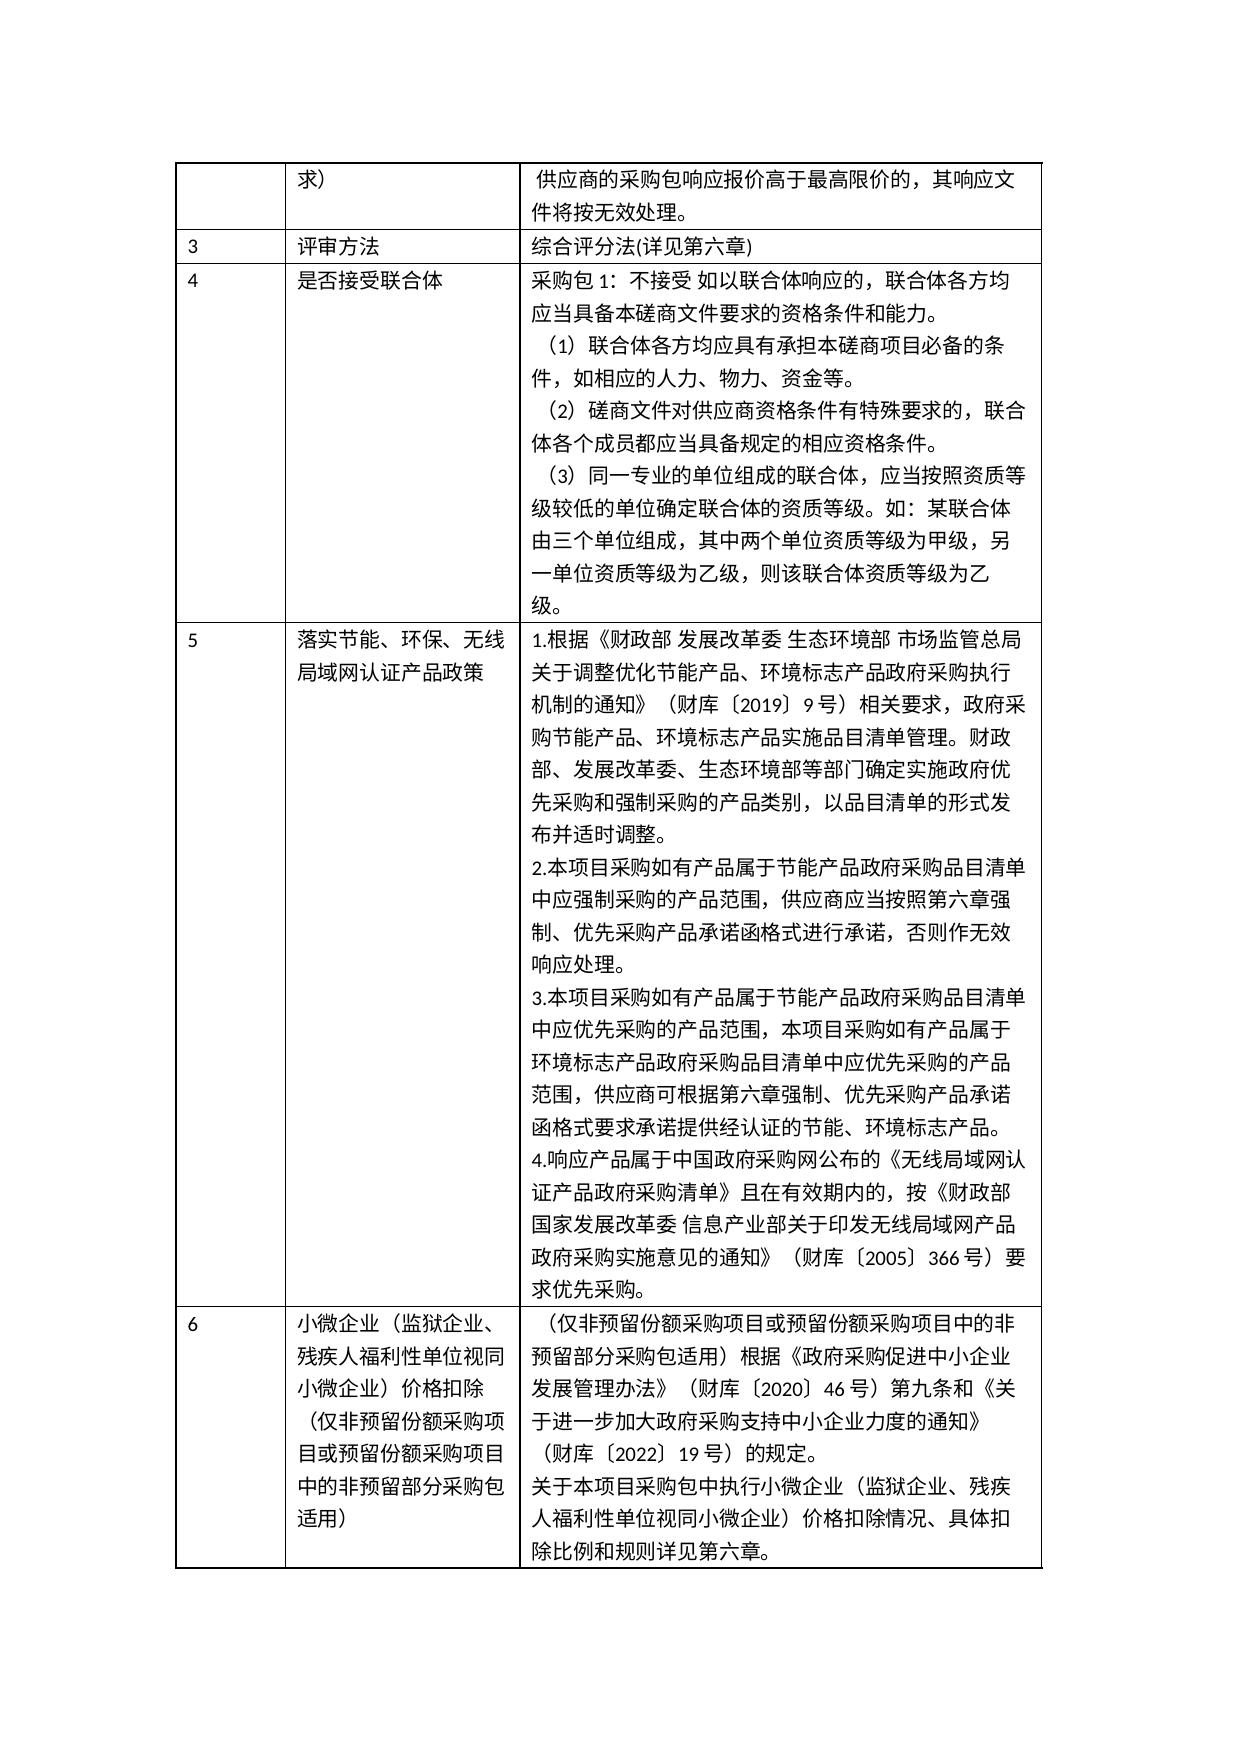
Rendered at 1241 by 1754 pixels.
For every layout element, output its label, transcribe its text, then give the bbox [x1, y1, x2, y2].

table_cell 6 [177, 1307, 285, 1567]
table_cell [286, 1307, 519, 1567]
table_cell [521, 164, 1041, 228]
table_cell 最高限价（实质性要求） [286, 164, 519, 228]
table_cell 1.根据《财政部 发展改革委 生态环境部 市场监管总局关于调整优化节能产品、环境标志产品政府采购执行机制的通知》（财库〔2019〕9号）相关要求，政府采购节能产品、环境标志产品实施品目清单管理。财政部、发展改革委、生态环境部等部门确定实施政府优先采购和强制采购的产品类别，以品目清单的形式发布并适时调整。 2.本项目采购如有产品属于节能产品政府采购品目清单中应强制采购的产品范围，供应商应当按照第六章强制、优先采购产品承诺函格式进行承诺，否则作无效响应处理。 3.本项目采购如有产品属于节能产品政府采购品目清单中应优先采购的产品范围，本项目采购如有产品属于环境标志产品政府采购品目清单中应优先采购的产品范围，供应商可根据第六章强制、优先采购产品承诺函格式要求承诺提供经认证的节能、环境标志产品。 4.响应产品属于中国政府采购网公布的《无线局域网认证产品政府采购清单》且在有效期内的，按《财政部 国家发展改革委 信息产业部关于印发无线局域网产品政府采购实施意见的通知》（财库〔2005〕366号）要求优先采购。 [521, 623, 1041, 1306]
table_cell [521, 1307, 1041, 1567]
table_cell 综合评分法(详见第六章) [521, 230, 1041, 263]
table_cell 4 [177, 264, 285, 622]
table_cell 评审方法 [286, 230, 519, 263]
table_cell 3 [177, 230, 285, 263]
table_cell 是否接受联合体 [286, 264, 519, 622]
table_cell 5 [177, 623, 285, 1306]
table_cell 2 [177, 164, 285, 228]
table_cell 采购包1：不接受 如以联合体响应的，联合体各方均应当具备本磋商文件要求的资格条件和能力。 （1）联合体各方均应具有承担本磋商项目必备的条件，如相应的人力、物力、资金等。 （2）磋商文件对供应商资格条件有特殊要求的，联合体各个成员都应当具备规定的相应资格条件。 （3）同一专业的单位组成的联合体，应当按照资质等级较低的单位确定联合体的资质等级。如：某联合体由三个单位组成，其中两个单位资质等级为甲级，另一单位资质等级为乙级，则该联合体资质等级为乙级。 [521, 264, 1041, 622]
table_cell 落实节能、环保、无线局域网认证产品政策 [286, 623, 519, 1306]
